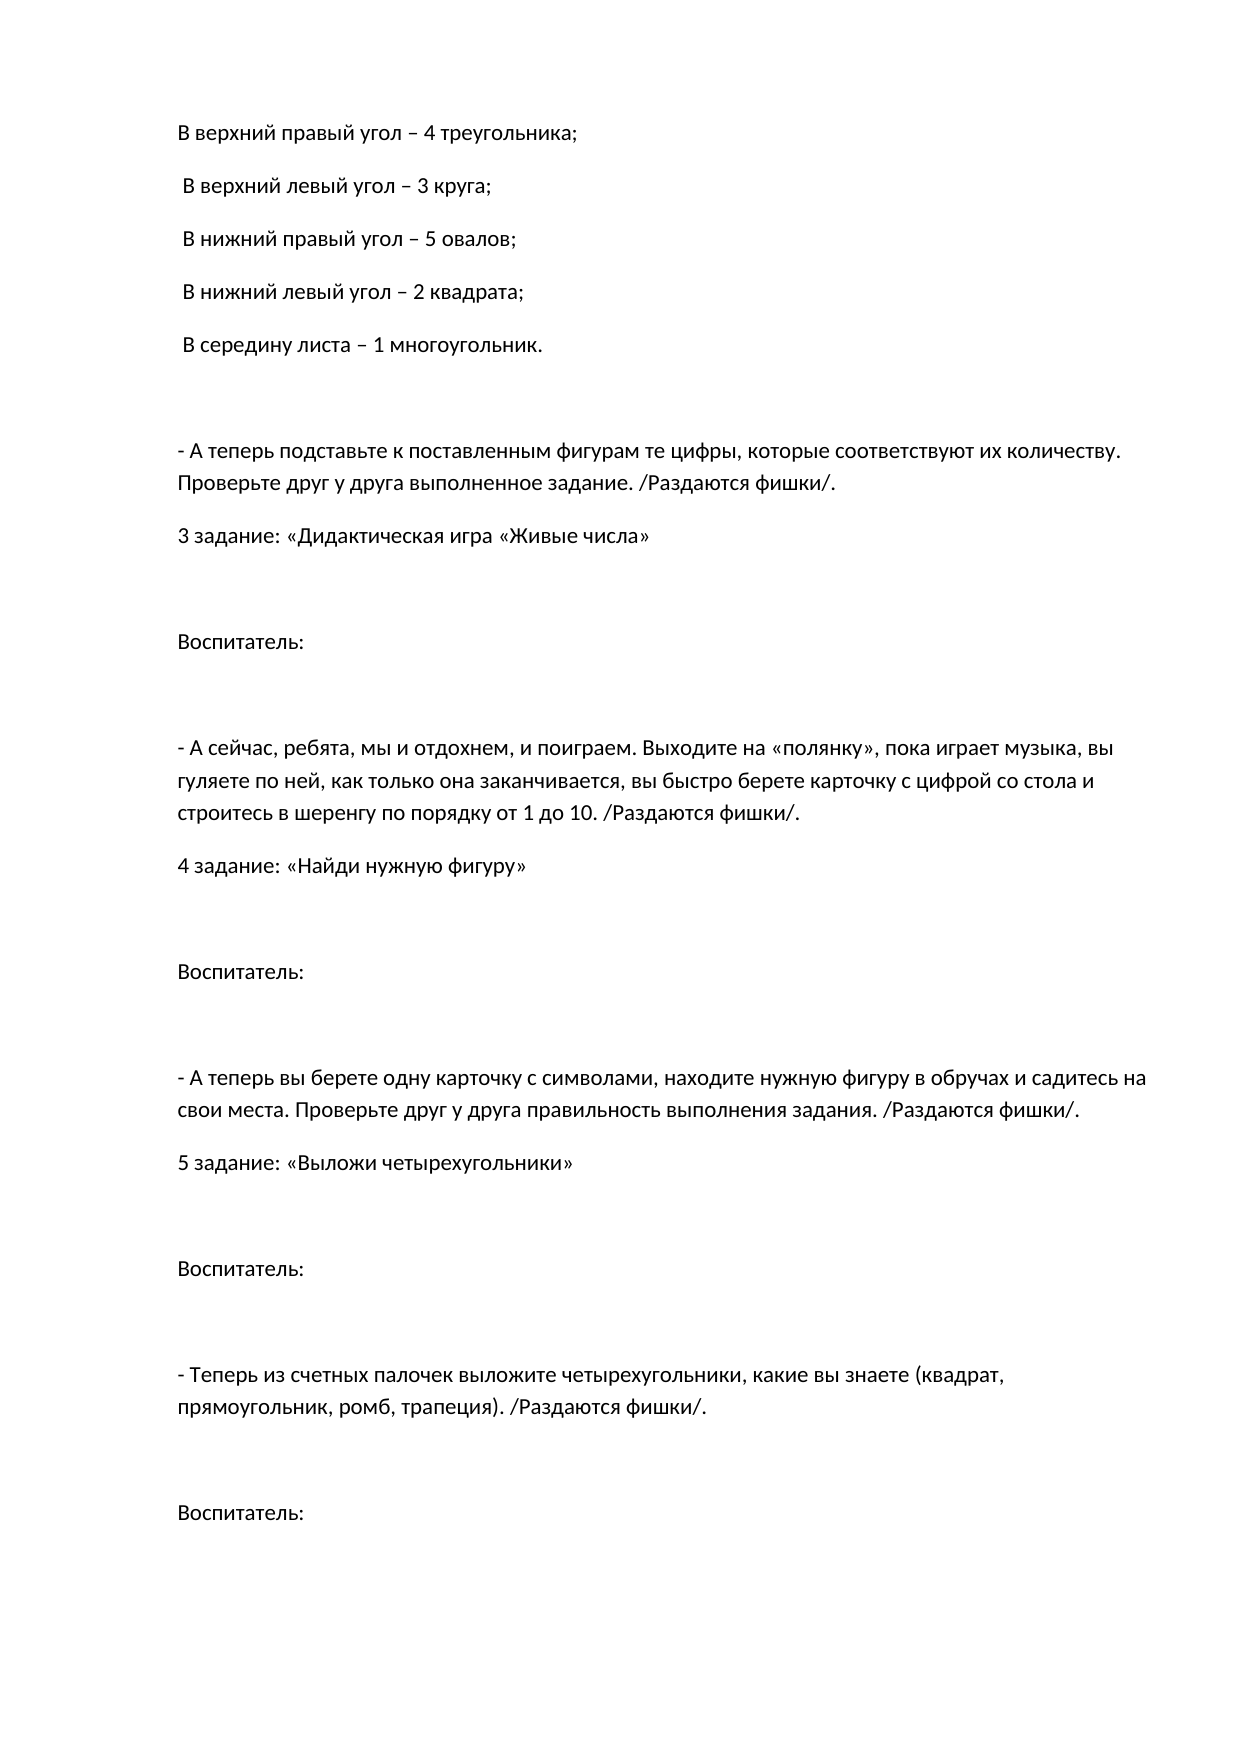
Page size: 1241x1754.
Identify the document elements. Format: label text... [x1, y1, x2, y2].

text - А сейчас, ребята, мы и отдохнем, и поиграем. Выходите на «полянку», пока играет музыка, вы гуляете по ней, как только она заканчивается, вы быстро берете карточку с цифрой со стола и строитесь в шеренгу по порядку от 1 до 10. /Раздаются фишки/. [177, 733, 1152, 826]
text В верхний правый угол – 4 треугольника; [177, 118, 1152, 146]
text Воспитатель: [177, 1498, 1152, 1527]
text 4 задание: «Найди нужную фигуру» [177, 851, 1152, 879]
text - Теперь из счетных палочек выложите четырехугольники, какие вы знаете (квадрат, прямоугольник, ромб, трапеция). /Раздаются фишки/. [177, 1360, 1152, 1421]
text В нижний левый угол – 2 квадрата; [177, 277, 1152, 305]
text В середину листа – 1 многоугольник. [177, 330, 1152, 358]
text 5 задание: «Выложи четырехугольники» [177, 1148, 1152, 1176]
text Воспитатель: [177, 627, 1152, 656]
text - А теперь подставьте к поставленным фигурам те цифры, которые соответствуют их количеству. Проверьте друг у друга выполненное задание. /Раздаются фишки/. [177, 436, 1152, 496]
text 3 задание: «Дидактическая игра «Живые числа» [177, 521, 1152, 549]
text Воспитатель: [177, 1254, 1152, 1282]
text Воспитатель: [177, 957, 1152, 985]
text - А теперь вы берете одну карточку с символами, находите нужную фигуру в обручах и садитесь на свои места. Проверьте друг у друга правильность выполнения задания. /Раздаются фишки/. [177, 1063, 1152, 1123]
text В нижний правый угол – 5 овалов; [177, 224, 1152, 252]
text В верхний левый угол – 3 круга; [177, 171, 1152, 199]
